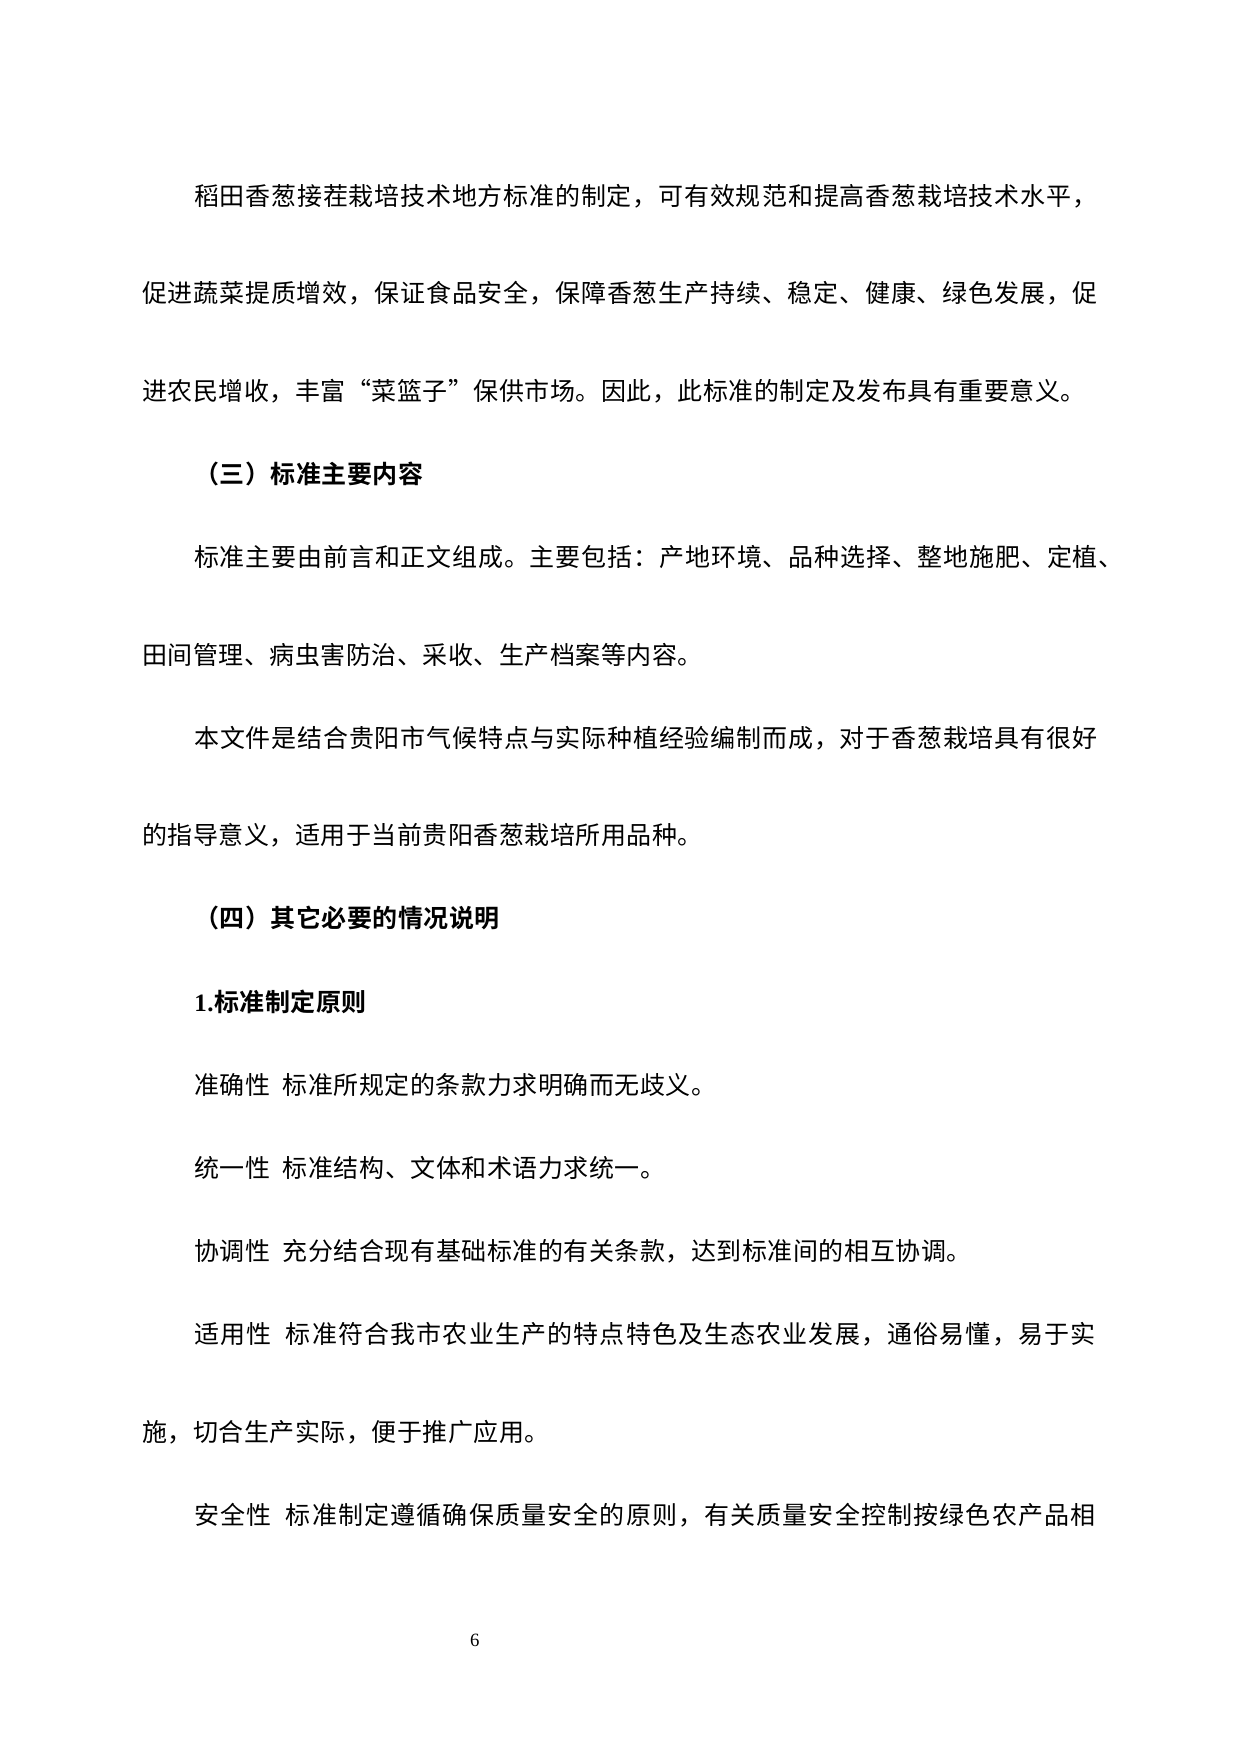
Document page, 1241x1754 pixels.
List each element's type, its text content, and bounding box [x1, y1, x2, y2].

text 稻田香葱接茬栽培技术地方标准的制定，可有效规范和提高香葱栽培技术水平，促进蔬菜提质增效，保证食品安全，保障香葱生产持续、稳定、健康、绿色发展，促进农民增收，丰富“菜篮子”保供市场。因此，此标准的制定及发布具有重要意义。 [142, 162, 1098, 274]
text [142, 1481, 1098, 1546]
list 其它必要的情况说明 [142, 884, 1098, 949]
text 1.标准制定原则 [142, 968, 1098, 1033]
text 稻田香葱接茬栽培技术地方标准的制定，可有效规范和提高香葱栽培技术水平，促进蔬菜提质增效，保证食品安全，保障香葱生产持续、稳定、健康、绿色发展，促进农民增收，丰富“菜篮子”保供市场。因此，此标准的制定及发布具有重要意义。 [142, 310, 1098, 422]
text 统一性 标准结构、文体和术语力求统一。 [142, 1134, 1098, 1199]
text 协调性 充分结合现有基础标准的有关条款，达到标准间的相互协调。 [142, 1217, 1098, 1282]
text 本文件是结合贵阳市气候特点与实际种植经验编制而成，对于香葱栽培具有很好的指导意义，适用于当前贵阳香葱栽培所用品种。 [142, 704, 1098, 866]
text （三）标准主要内容 [142, 440, 1098, 505]
text 标准主要由前言和正文组成。主要包括：产地环境、品种选择、整地施肥、定植、田间管理、病虫害防治、采收、生产档案等内容。 [142, 523, 1098, 686]
text 准确性 标准所规定的条款力求明确而无歧义。 [142, 1051, 1098, 1116]
text 适用性 标准符合我市农业生产的特点特色及生态农业发展，通俗易懂，易于实施，切合生产实际，便于推广应用。 [142, 1300, 1098, 1463]
